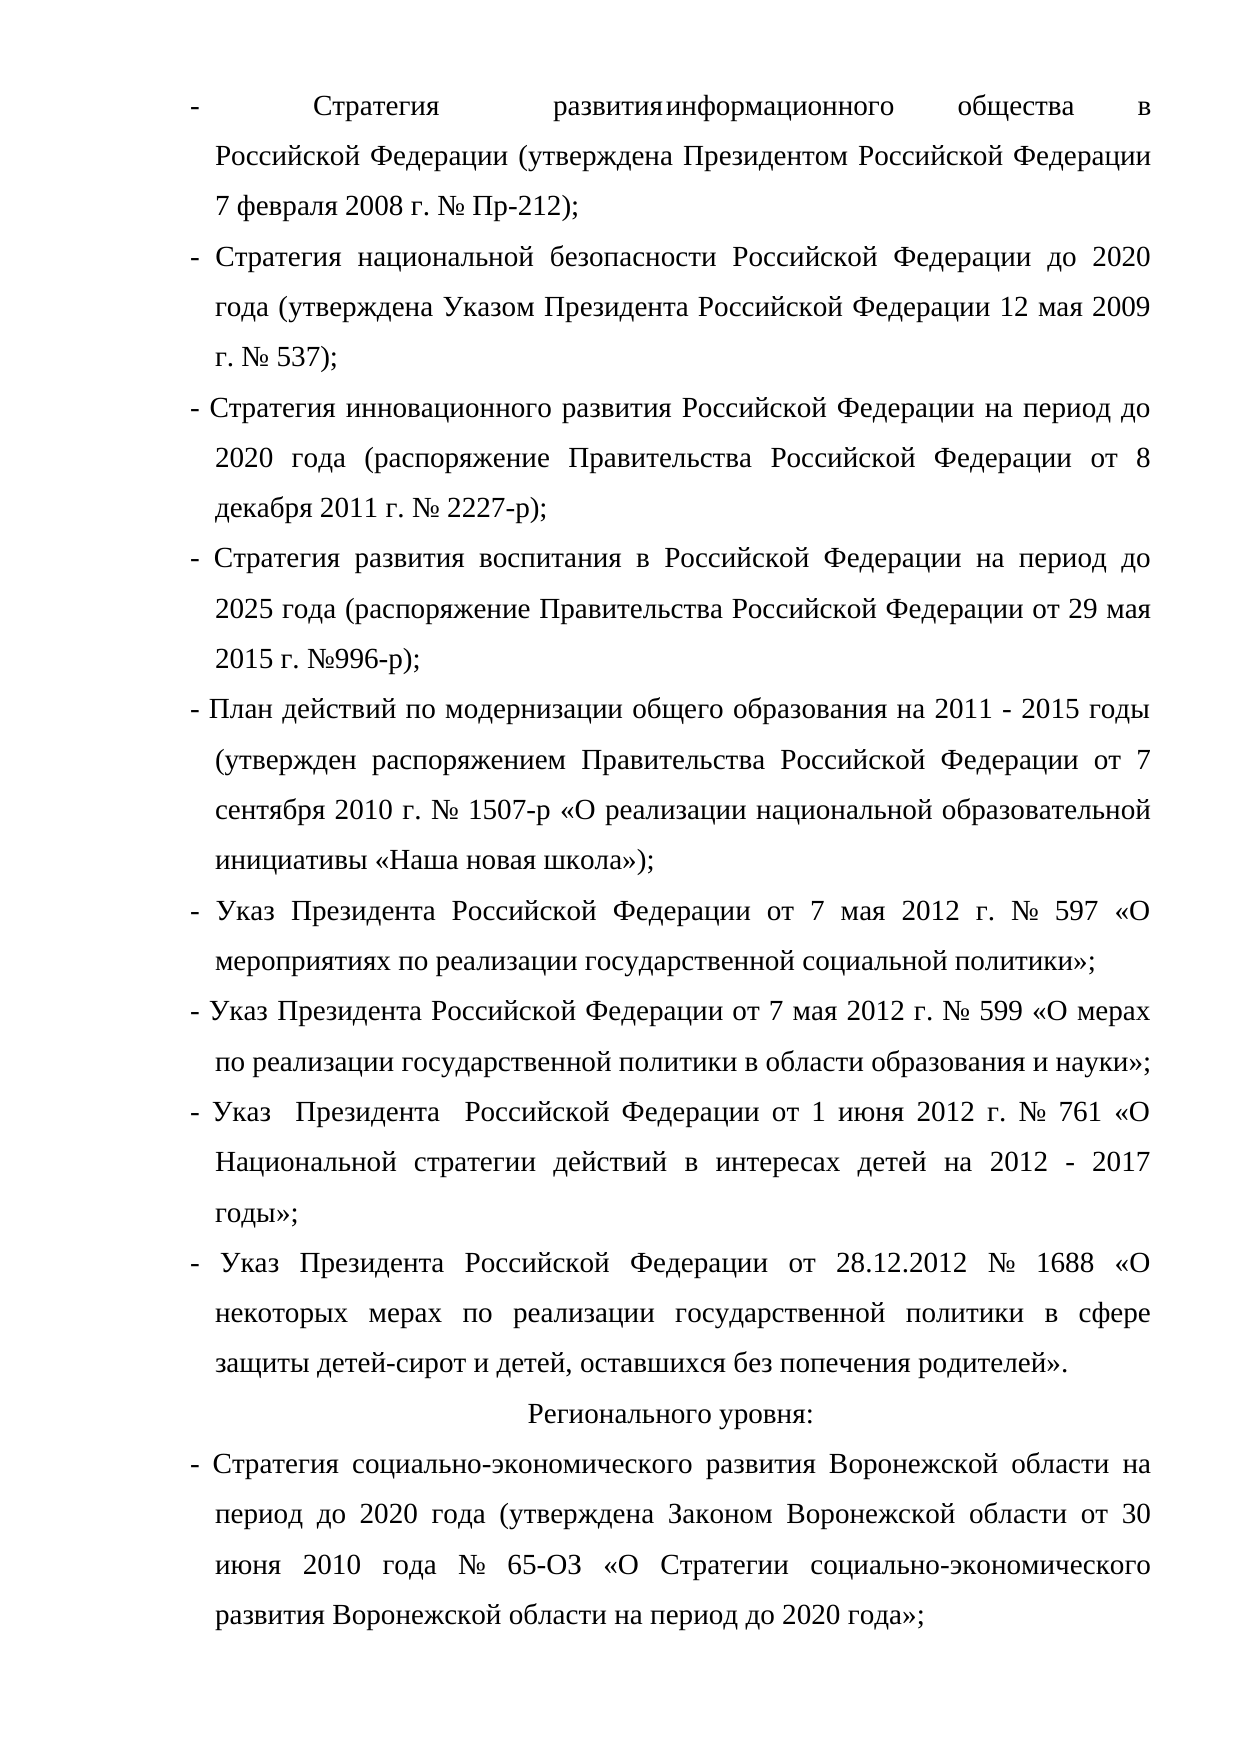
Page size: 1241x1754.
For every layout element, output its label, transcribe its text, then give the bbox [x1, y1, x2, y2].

text - План действий по модернизации общего образования на 2011 - 2015 годы (утвержден распоряжением Правительства Российской Федерации от 7 сентября 2010 г. № 1507-р «О реализации национальной образовательной инициативы «Наша новая школа»); [190, 692, 1152, 876]
text - Стратегия развития информационного общества в Российской Федерации (утверждена Президентом Российской Федерации 7 февраля 2008 г. № Пр-212); [190, 88, 1152, 222]
text - Указ Президента Российской Федерации от 1 июня 2012 г. № 761 «О Национальной стратегии действий в интересах детей на 2012 - 2017 годы»; [190, 1094, 1152, 1228]
text - Стратегия социально-экономического развития Воронежской области на период до 2020 года (утверждена Законом Воронежской области от 30 июня 2010 года № 65-ОЗ «О Стратегии социально-экономического развития Воронежской области на период до 2020 года»; [190, 1446, 1152, 1631]
text - Стратегия развития воспитания в Российской Федерации на период до 2025 года (распоряжение Правительства Российской Федерации от 29 мая 2015 г. №996-р); [190, 541, 1152, 675]
text - Стратегия инновационного развития Российской Федерации на период до 2020 года (распоряжение Правительства Российской Федерации от 8 декабря 2011 г. № 2227-р); [190, 390, 1152, 524]
text - Указ Президента Российской Федерации от 7 мая 2012 г. № 599 «О мерах по реализации государственной политики в области образования и науки»; [190, 993, 1152, 1077]
text - Стратегия национальной безопасности Российской Федерации до 2020 года (утверждена Указом Президента Российской Федерации 12 мая 2009 г. № 537); [190, 239, 1152, 373]
text - Указ Президента Российской Федерации от 7 мая 2012 г. № 597 «О мероприятиях по реализации государственной социальной политики»; [190, 893, 1152, 977]
text Регионального уровня: [190, 1396, 1152, 1429]
text - Указ Президента Российской Федерации от 28.12.2012 № 1688 «О некоторых мерах по реализации государственной политики в сфере защиты детей-сирот и детей, оставшихся без попечения родителей». [190, 1245, 1152, 1379]
